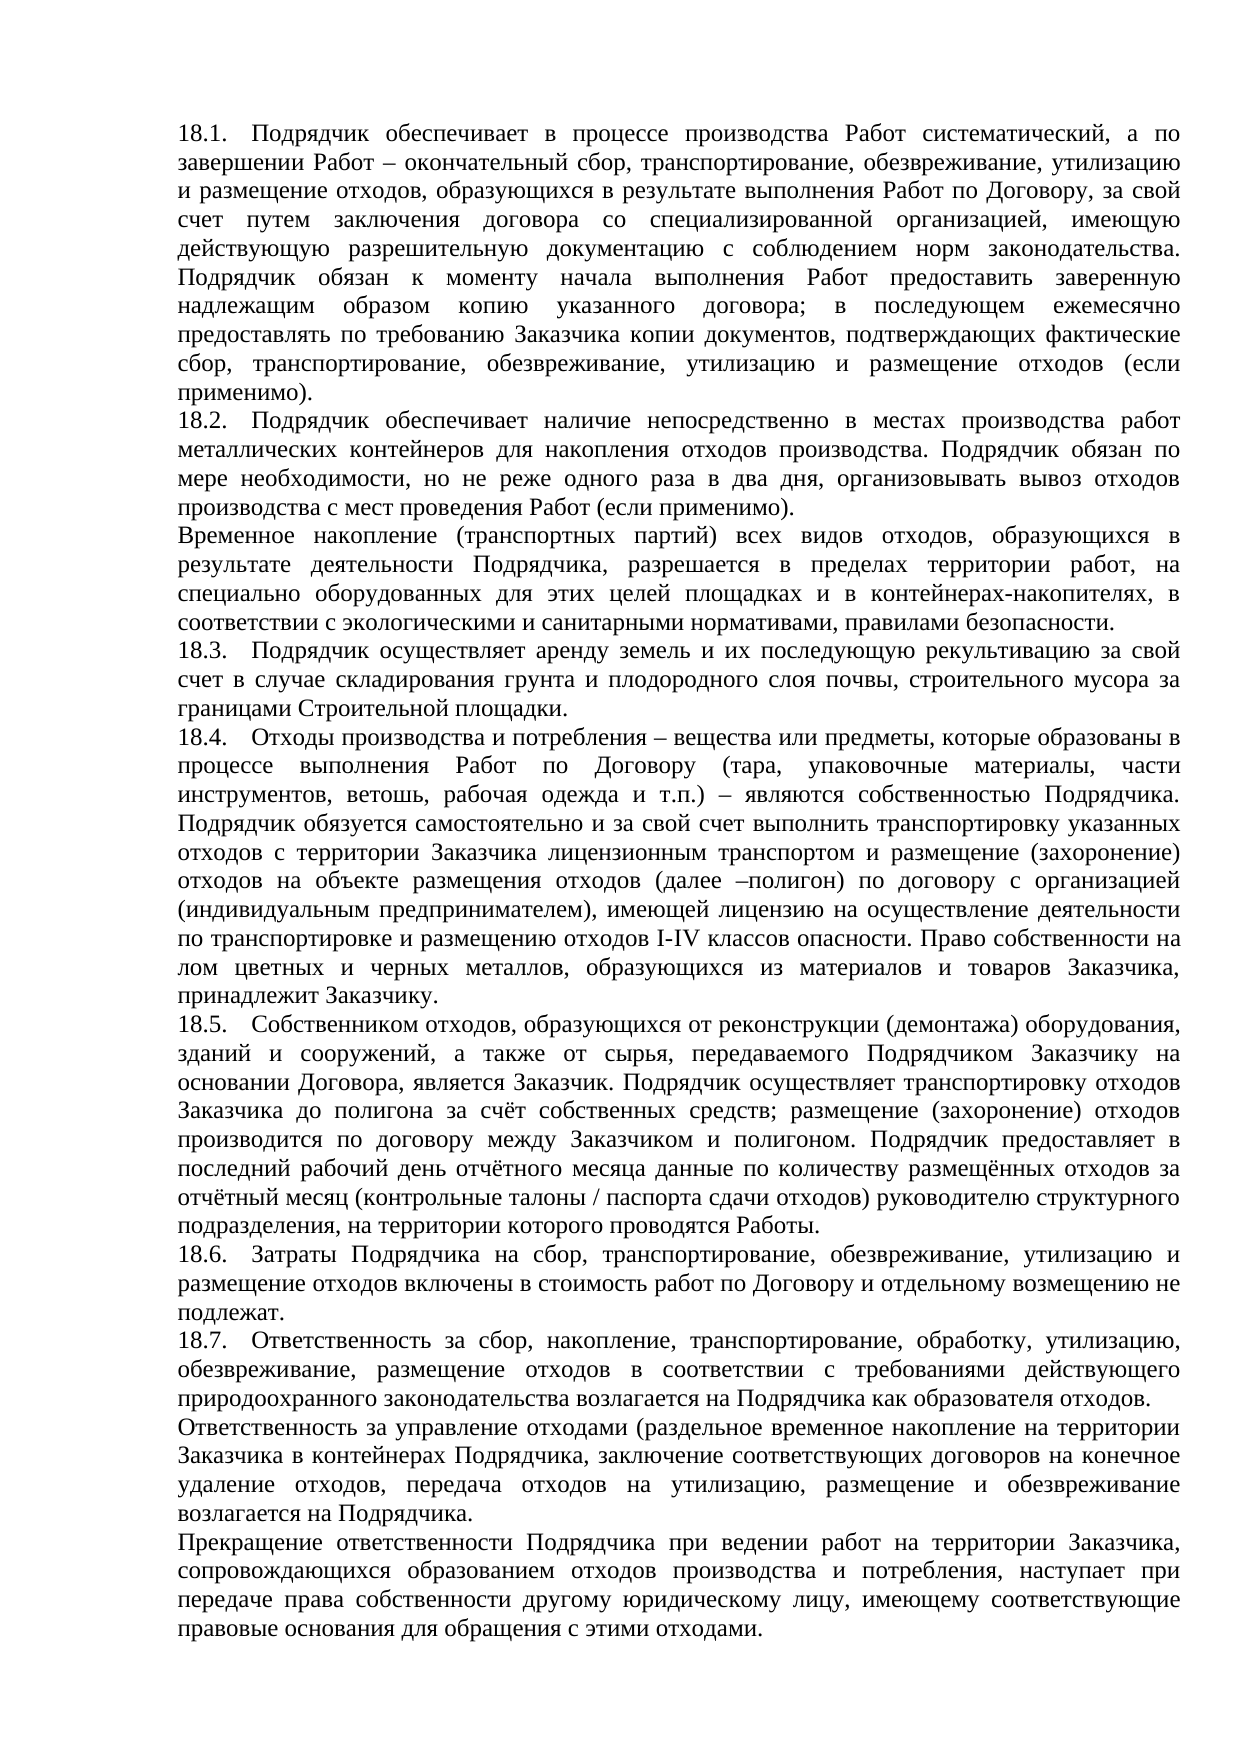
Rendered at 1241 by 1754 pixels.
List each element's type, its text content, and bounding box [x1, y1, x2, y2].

text Временное накопление (транспортных партий) всех видов отходов, образующихся в результате деятельности Подрядчика, разрешается в пределах территории работ, на специально оборудованных для этих целей площадках и в контейнерах-накопителях, в соответствии с экологическими и санитарными нормативами, правилами безопасности. [177, 521, 1181, 636]
text 18.2. Подрядчик обеспечивает наличие непосредственно в местах производства работ металлических контейнеров для накопления отходов производства. Подрядчик обязан по мере необходимости, но не реже одного раза в два дня, организовывать вывоз отходов производства с мест проведения Работ (если применимо). [177, 406, 1181, 521]
text Ответственность за управление отходами (раздельное временное накопление на территории Заказчика в контейнерах Подрядчика, заключение соответствующих договоров на конечное удаление отходов, передача отходов на утилизацию, размещение и обезвреживание возлагается на Подрядчика. [177, 1412, 1181, 1527]
text 18.4. Отходы производства и потребления – вещества или предметы, которые образованы в процессе выполнения Работ по Договору (тара, упаковочные материалы, части инструментов, ветошь, рабочая одежда и т.п.) – являются собственностью Подрядчика. Подрядчик обязуется самостоятельно и за свой счет выполнить транспортировку указанных отходов с территории Заказчика лицензионным транспортом и размещение (захоронение) отходов на объекте размещения отходов (далее –полигон) по договору с организацией (индивидуальным предпринимателем), имеющей лицензию на осуществление деятельности по транспортировке и размещению отходов I-IV классов опасности. Право собственности на лом цветных и черных металлов, образующихся из материалов и товаров Заказчика, принадлежит Заказчику. [177, 722, 1181, 1009]
text 18.6. Затраты Подрядчика на сбор, транспортирование, обезвреживание, утилизацию и размещение отходов включены в стоимость работ по Договору и отдельному возмещению не подлежат. [177, 1239, 1181, 1326]
text 18.7. Ответственность за сбор, накопление, транспортирование, обработку, утилизацию, обезвреживание, размещение отходов в соответствии с требованиями действующего природоохранного законодательства возлагается на Подрядчика как образователя отходов. [177, 1326, 1181, 1412]
text 18.5. Собственником отходов, образующихся от реконструкции (демонтажа) оборудования, зданий и сооружений, а также от сырья, передаваемого Подрядчиком Заказчику на основании Договора, является Заказчик. Подрядчик осуществляет транспортировку отходов Заказчика до полигона за счёт собственных средств; размещение (захоронение) отходов производится по договору между Заказчиком и полигоном. Подрядчик предоставляет в последний рабочий день отчётного месяца данные по количеству размещённых отходов за отчётный месяц (контрольные талоны / паспорта сдачи отходов) руководителю структурного подразделения, на территории которого проводятся Работы. [177, 1009, 1181, 1239]
text Прекращение ответственности Подрядчика при ведении работ на территории Заказчика, сопровождающихся образованием отходов производства и потребления, наступает при передаче права собственности другому юридическому лицу, имеющему соответствующие правовые основания для обращения с этими отходами. [177, 1527, 1181, 1642]
text 18.1. Подрядчик обеспечивает в процессе производства Работ систематический, а по завершении Работ – окончательный сбор, транспортирование, обезвреживание, утилизацию и размещение отходов, образующихся в результате выполнения Работ по Договору, за свой счет путем заключения договора со специализированной организацией, имеющую действующую разрешительную документацию с соблюдением норм законодательства. Подрядчик обязан к моменту начала выполнения Работ предоставить заверенную надлежащим образом копию указанного договора; в последующем ежемесячно предоставлять по требованию Заказчика копии документов, подтверждающих фактические сбор, транспортирование, обезвреживание, утилизацию и размещение отходов (если применимо). [177, 118, 1181, 406]
text 18.3. Подрядчик осуществляет аренду земель и их последующую рекультивацию за свой счет в случае складирования грунта и плодородного слоя почвы, строительного мусора за границами Строительной площадки. [177, 636, 1181, 722]
